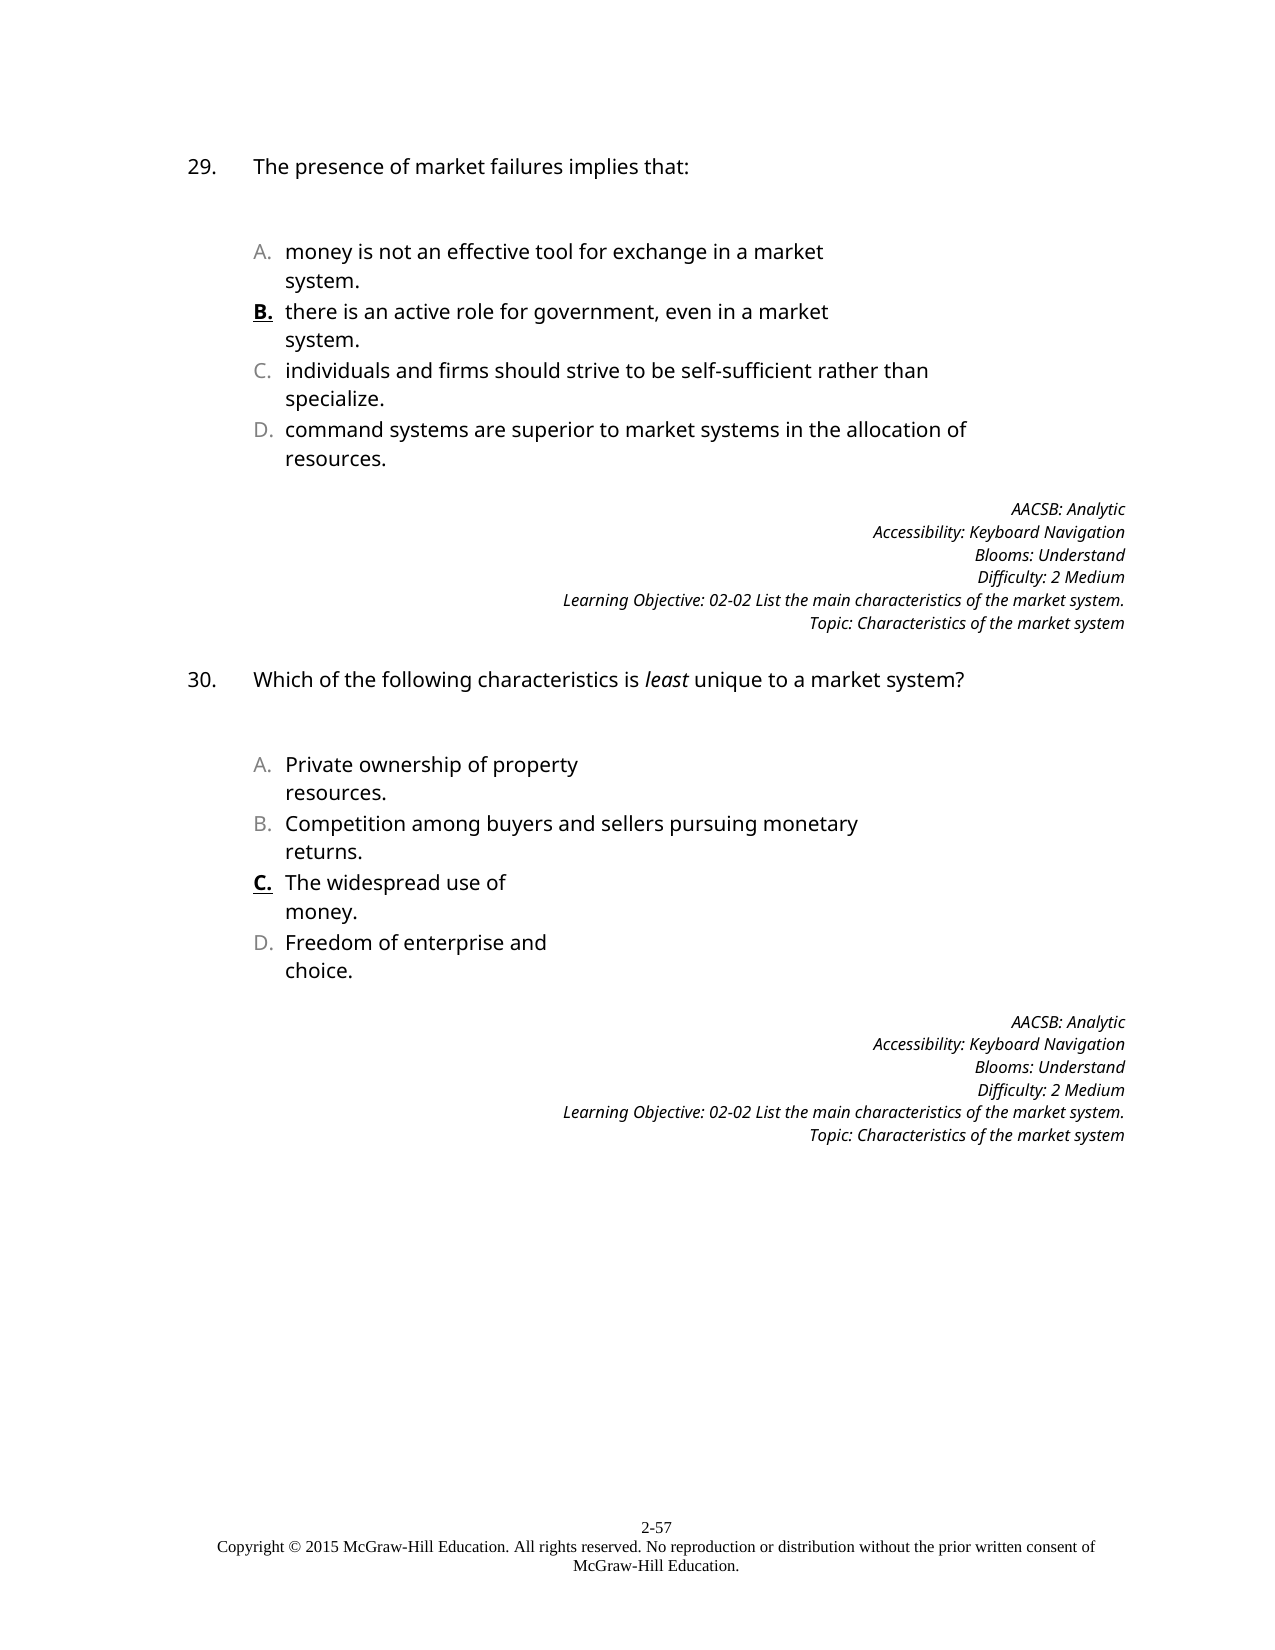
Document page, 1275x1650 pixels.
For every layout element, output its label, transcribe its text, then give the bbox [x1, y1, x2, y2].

table_header AACSB: Analytic Accessibility: Keyboard Navigation Blooms: Understand Difficulty: 2 Medium Learning Objective: 02-02 List the main characteristics of the market system. Topic: Characteristics of the market system [188, 498, 1125, 662]
table_header AACSB: Analytic Accessibility: Keyboard Navigation Blooms: Understand Difficulty: 2 Medium Learning Objective: 02-02 List the main characteristics of the market system. Topic: Characteristics of the market system [188, 1010, 1125, 1174]
table_header The presence of market failures implies that: [253, 153, 1125, 472]
table_header 30. [188, 665, 253, 985]
table_header 29. [188, 153, 253, 472]
table_header Which of the following characteristics is least unique to a market system? [253, 665, 1125, 985]
